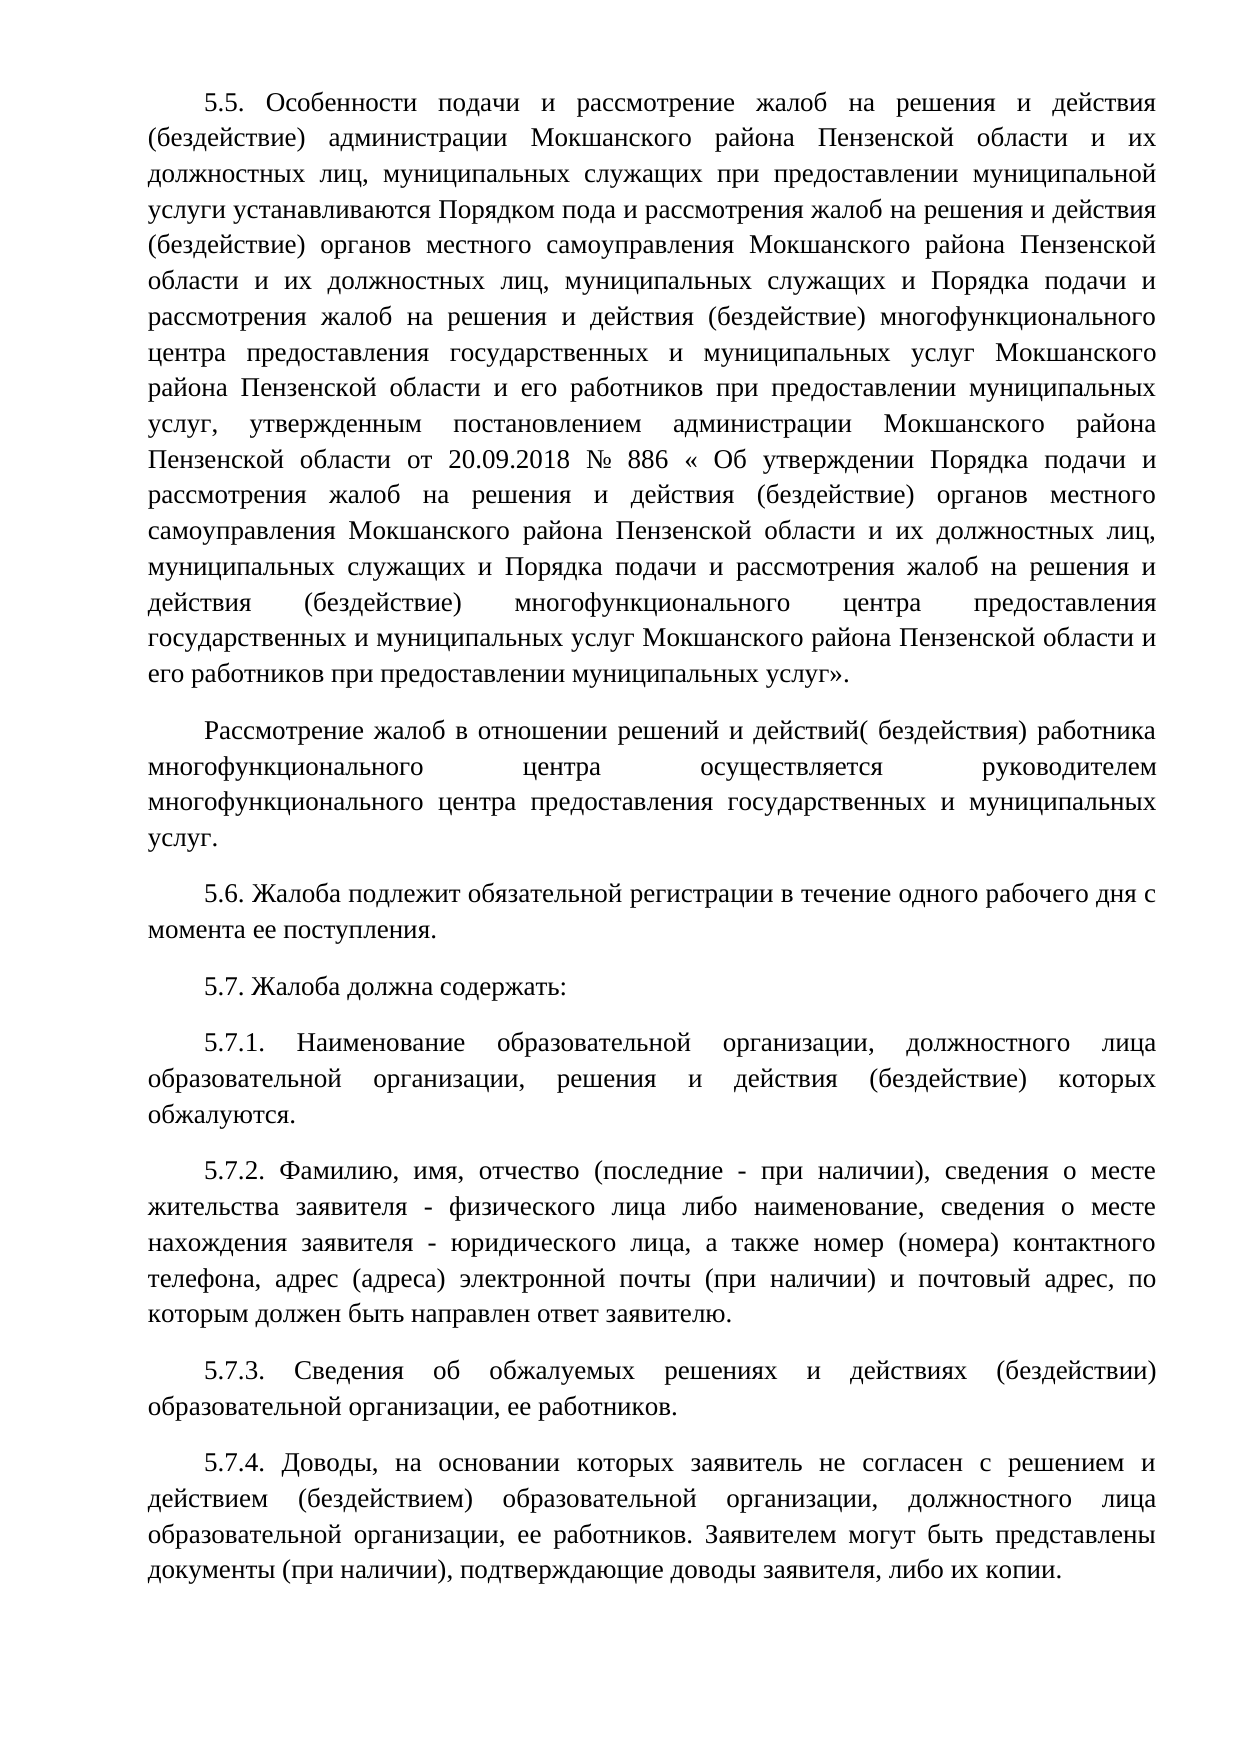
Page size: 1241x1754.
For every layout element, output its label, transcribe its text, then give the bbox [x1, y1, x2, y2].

text 5.7. Жалоба должна содержать: [148, 970, 1157, 1001]
text 5.7.1. Наименование образовательной организации, должностного лица образовательной организации, решения и действия (бездействие) которых обжалуются. [148, 1026, 1157, 1129]
text Рассмотрение жалоб в отношении решений и действий( бездействия) работника многофункционального центра осуществляется руководителем многофункционального центра предоставления государственных и муниципальных услуг. [148, 714, 1157, 852]
text 5.7.4. Доводы, на основании которых заявитель не согласен с решением и действием (бездействием) образовательной организации, должностного лица образовательной организации, ее работников. Заявителем могут быть представлены документы (при наличии), подтверждающие доводы заявителя, либо их копии. [148, 1446, 1157, 1584]
text 5.7.2. Фамилию, имя, отчество (последние - при наличии), сведения о месте жительства заявителя - физического лица либо наименование, сведения о месте нахождения заявителя - юридического лица, а также номер (номера) контактного телефона, адрес (адреса) электронной почты (при наличии) и почтовый адрес, по которым должен быть направлен ответ заявителю. [148, 1154, 1157, 1328]
text 5.7.3. Сведения об обжалуемых решениях и действиях (бездействии) образовательной организации, ее работников. [148, 1354, 1157, 1421]
text 5.6. Жалоба подлежит обязательной регистрации в течение одного рабочего дня с момента ее поступления. [148, 878, 1157, 944]
text 5.5. Особенности подачи и рассмотрение жалоб на решения и действия (бездействие) администрации Мокшанского района Пензенской области и их должностных лиц, муниципальных служащих при предоставлении муниципальной услуги устанавливаются Порядком пода и рассмотрения жалоб на решения и действия (бездействие) органов местного самоуправления Мокшанского района Пензенской области и их должностных лиц, муниципальных служащих и Порядка подачи и рассмотрения жалоб на решения и действия (бездействие) многофункционального центра предоставления государственных и муниципальных услуг Мокшанского района Пензенской области и его работников при предоставлении муниципальных услуг, утвержденным постановлением администрации Мокшанского района Пензенской области от 20.09.2018 № 886 « Об утверждении Порядка подачи и рассмотрения жалоб на решения и действия (бездействие) органов местного самоуправления Мокшанского района Пензенской области и их должностных лиц, муниципальных служащих и Порядка подачи и рассмотрения жалоб на решения и действия (бездействие) многофункционального центра предоставления государственных и муниципальных услуг Мокшанского района Пензенской области и его работников при предоставлении муниципальных услуг». [148, 86, 1157, 688]
